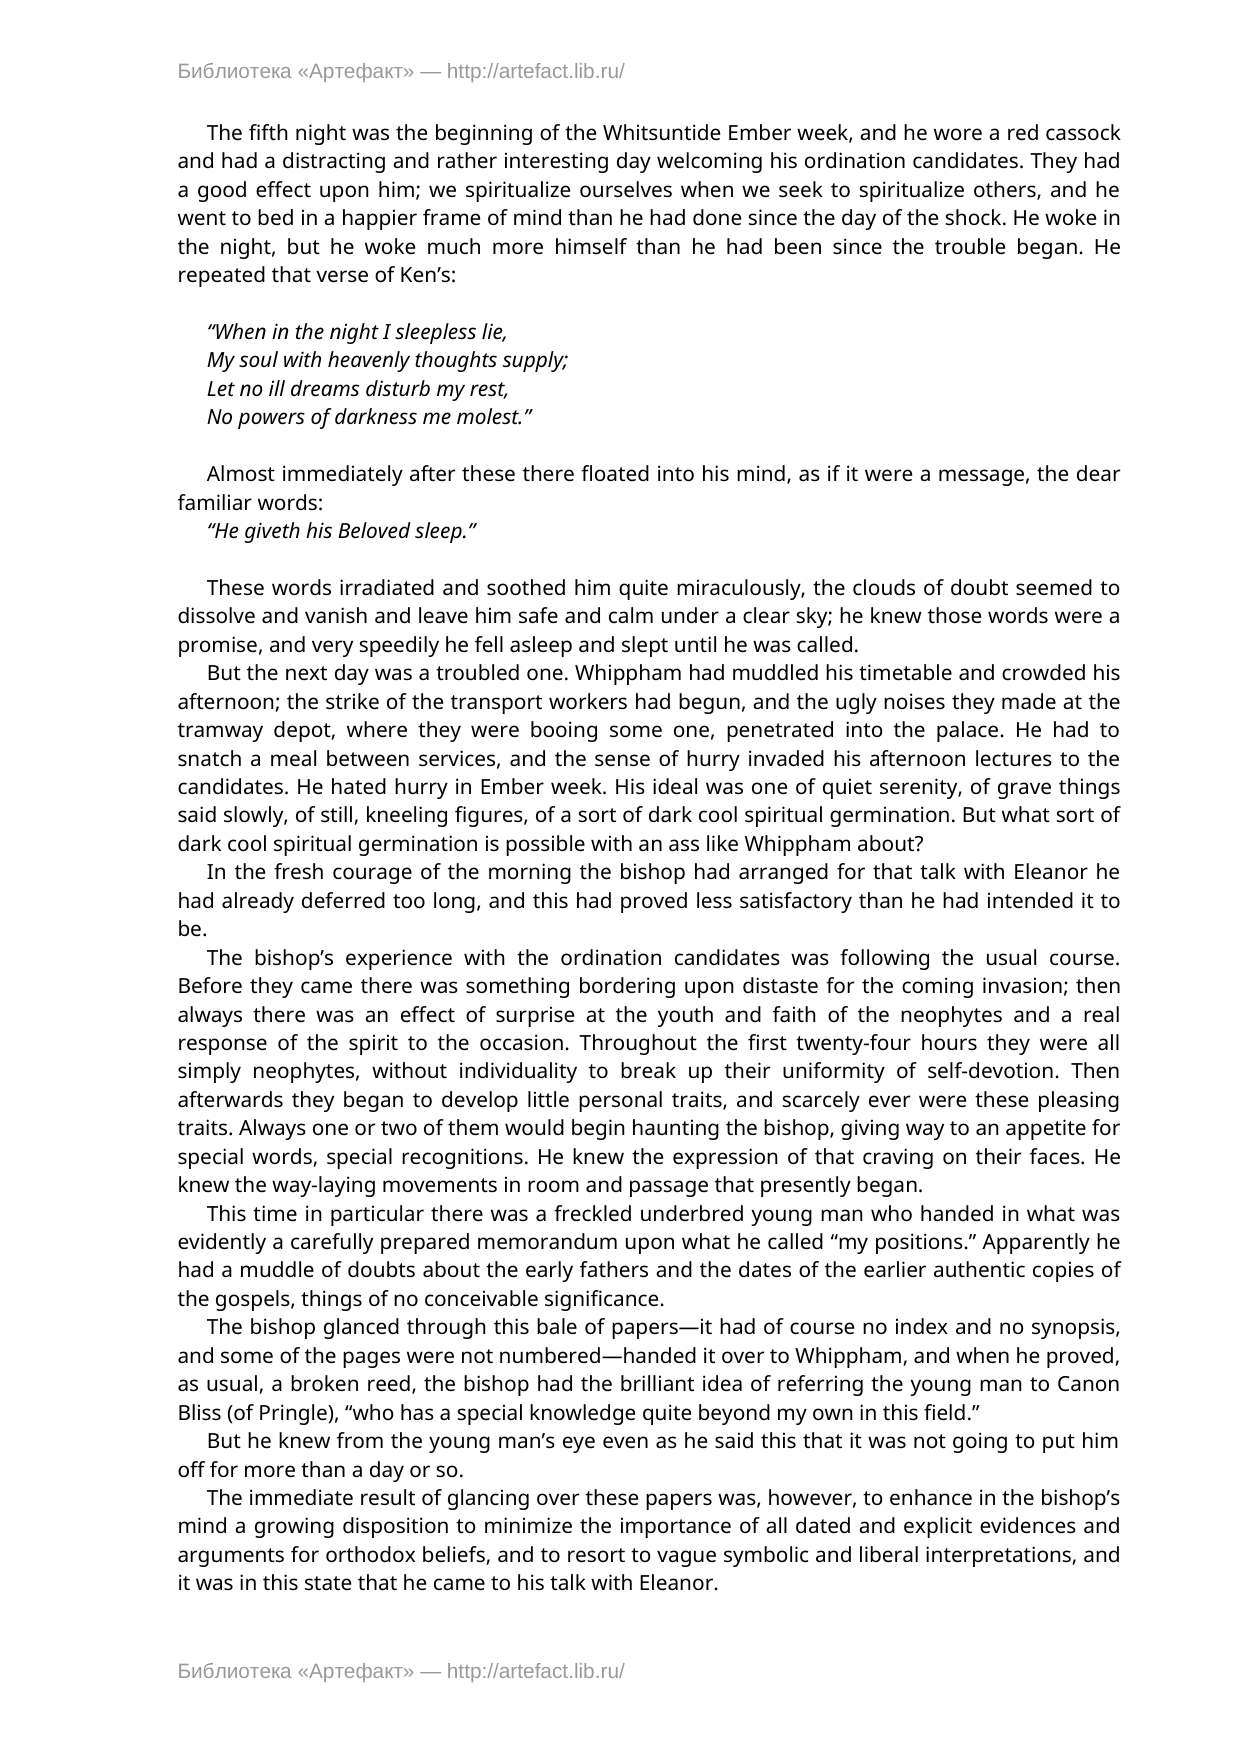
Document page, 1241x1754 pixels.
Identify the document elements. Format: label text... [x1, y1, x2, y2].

text The bishop’s experience with the ordination candidates was following the usual course. Before they came there was something bordering upon distaste for the coming invasion; then always there was an effect of surprise at the youth and faith of the neophytes and a real response of the spirit to the occasion. Throughout the first twenty-four hours they were all simply neophytes, without individuality to break up their uniformity of self-devotion. Then afterwards they began to develop little personal traits, and scarcely ever were these pleasing traits. Always one or two of them would begin haunting the bishop, giving way to an appetite for special words, special recognitions. He knew the expression of that craving on their faces. He knew the way-laying movements in room and passage that presently began. [177, 943, 1122, 1199]
text Let no ill dreams disturb my rest, [177, 374, 1122, 402]
text Almost immediately after these there floated into his mind, as if it were a message, the dear familiar words: [177, 459, 1122, 516]
text “He giveth his Beloved sleep.” [177, 516, 1122, 545]
text The bishop glanced through this bale of papers—it had of course no index and no synopsis, and some of the pages were not numbered—handed it over to Whippham, and when he proved, as usual, a broken reed, the bishop had the brilliant idea of referring the young man to Canon Bliss (of Pringle), “who has a special knowledge quite beyond my own in this field.” [177, 1312, 1122, 1426]
text These words irradiated and soothed him quite miraculously, the clouds of doubt seemed to dissolve and vanish and leave him safe and calm under a clear sky; he knew those words were a promise, and very speedily he fell asleep and slept until he was called. [177, 573, 1122, 658]
text In the fresh courage of the morning the bishop had arranged for that talk with Eleanor he had already deferred too long, and this had proved less satisfactory than he had intended it to be. [177, 857, 1122, 943]
text The immediate result of glancing over these papers was, however, to enhance in the bishop’s mind a growing disposition to minimize the importance of all dated and explicit evidences and arguments for orthodox beliefs, and to resort to vague symbolic and liberal interpretations, and it was in this state that he came to his talk with Eleanor. [177, 1483, 1122, 1597]
text The fifth night was the beginning of the Whitsuntide Ember week, and he wore a red cassock and had a distracting and rather interesting day welcoming his ordination candidates. They had a good effect upon him; we spiritualize ourselves when we seek to spiritualize others, and he went to bed in a happier frame of mind than he had done since the day of the shock. He woke in the night, but he woke much more himself than he had been since the trouble began. He repeated that verse of Ken’s: [177, 118, 1122, 289]
text But he knew from the young man’s eye even as he said this that it was not going to put him off for more than a day or so. [177, 1426, 1122, 1483]
text No powers of darkness me molest.” [177, 402, 1122, 431]
text “When in the night I sleepless lie, [177, 317, 1122, 346]
text This time in particular there was a freckled underbred young man who handed in what was evidently a carefully prepared memorandum upon what he called “my positions.” Apparently he had a muddle of doubts about the early fathers and the dates of the earlier authentic copies of the gospels, things of no conceivable significance. [177, 1199, 1122, 1312]
text My soul with heavenly thoughts supply; [177, 346, 1122, 374]
text But the next day was a troubled one. Whippham had muddled his timetable and crowded his afternoon; the strike of the transport workers had begun, and the ugly noises they made at the tramway depot, where they were booing some one, penetrated into the palace. He had to snatch a meal between services, and the sense of hurry invaded his afternoon lectures to the candidates. He hated hurry in Ember week. His ideal was one of quiet serenity, of grave things said slowly, of still, kneeling figures, of a sort of dark cool spiritual germination. But what sort of dark cool spiritual germination is possible with an ass like Whippham about? [177, 658, 1122, 857]
